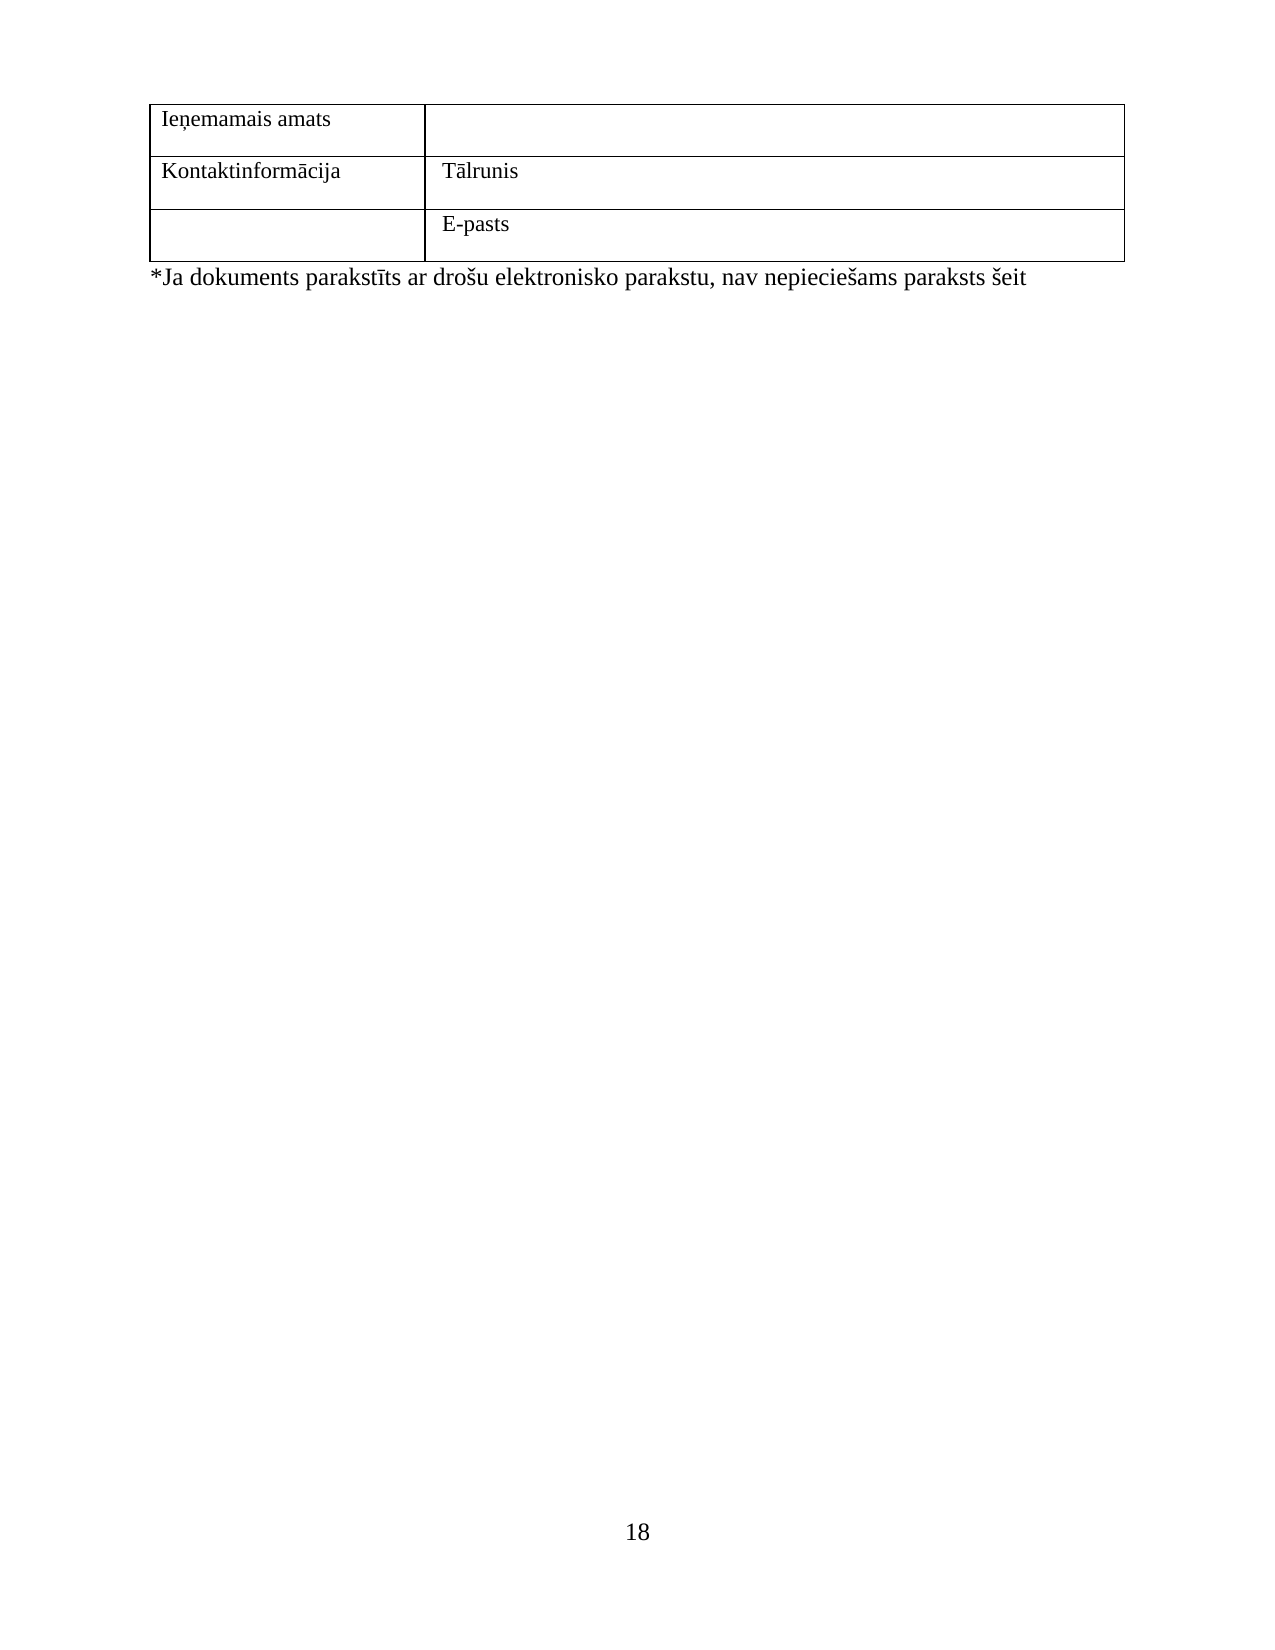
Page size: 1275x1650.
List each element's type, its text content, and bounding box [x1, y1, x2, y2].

table_cell Kontaktinformācija [151, 157, 424, 209]
table_cell E-pasts [426, 210, 1124, 261]
table_cell [426, 105, 1124, 156]
table_cell Ieņemamais amats [151, 105, 424, 156]
text *Ja dokuments parakstīts ar drošu elektronisko parakstu, nav nepieciešams paraksts šeit [150, 262, 1125, 291]
table_cell [151, 210, 424, 261]
table_cell Tālrunis [426, 157, 1124, 209]
